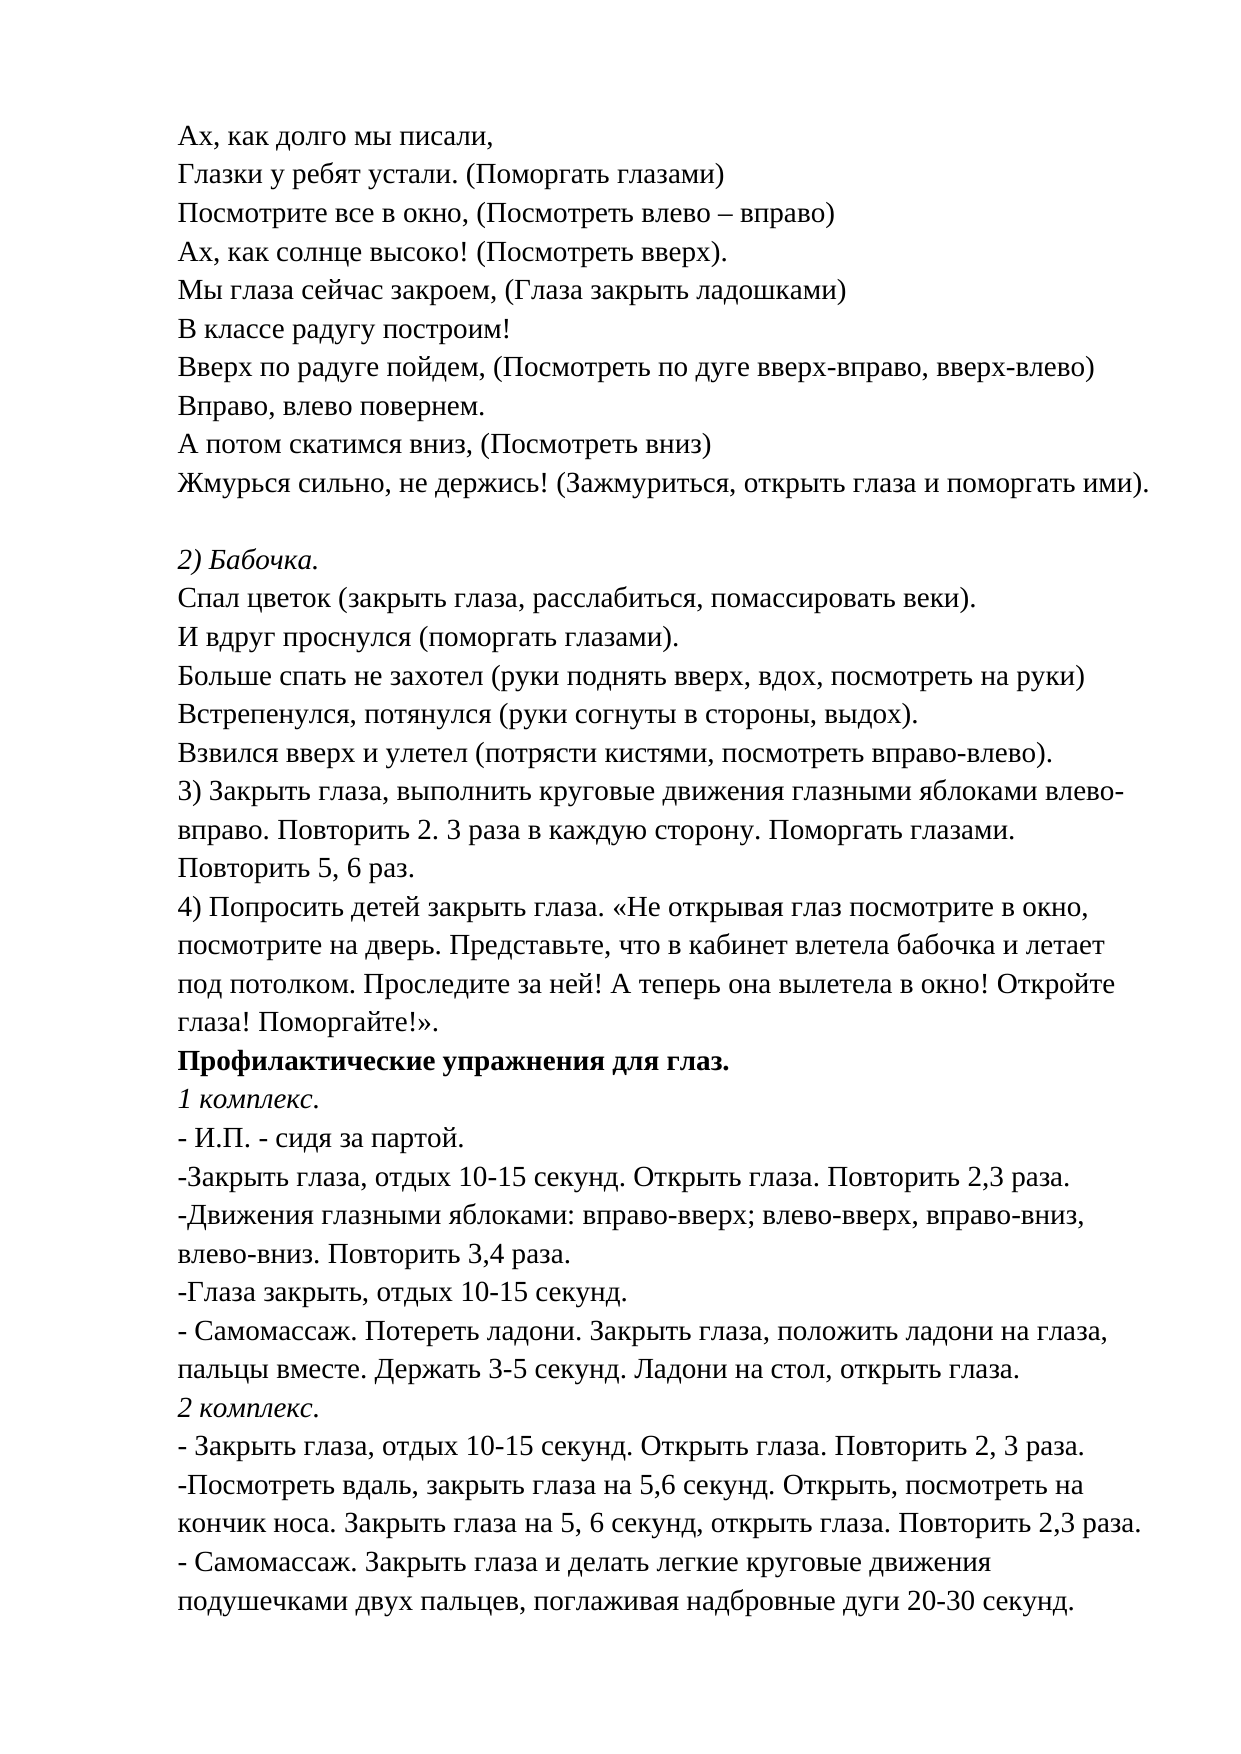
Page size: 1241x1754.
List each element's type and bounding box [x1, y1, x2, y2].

text [177, 118, 1152, 1616]
